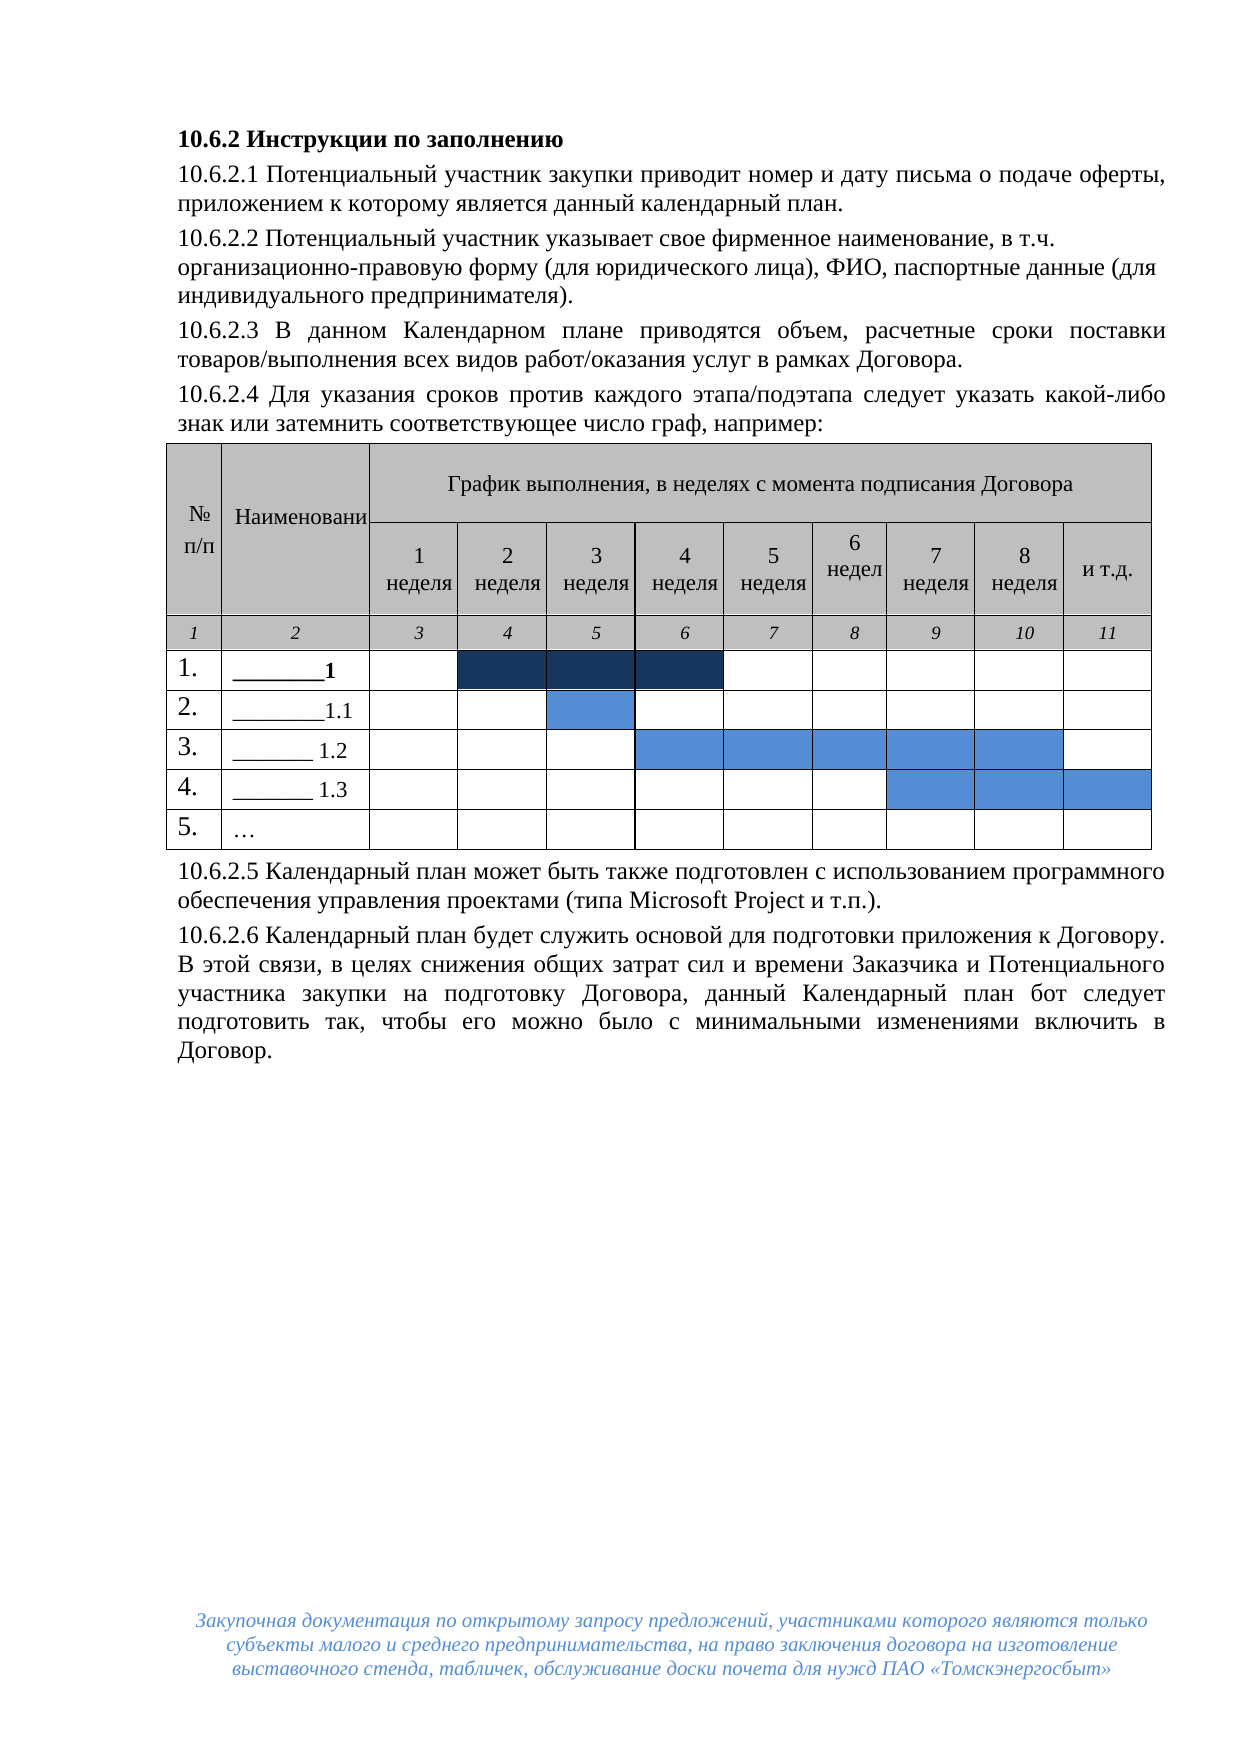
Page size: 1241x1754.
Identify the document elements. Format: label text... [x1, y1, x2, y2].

table_cell [547, 691, 634, 729]
table_cell 5 неделя [724, 523, 812, 614]
table_cell [167, 810, 221, 849]
table_cell [370, 770, 457, 809]
table_cell 1 неделя [370, 523, 457, 614]
table_cell [724, 691, 812, 729]
table_cell [813, 770, 886, 809]
table_cell [975, 770, 1063, 809]
table_cell [167, 651, 221, 689]
table_cell [1064, 691, 1151, 729]
table_cell 6 неделя [813, 523, 886, 614]
table_cell 10 [975, 616, 1063, 649]
table_cell [458, 691, 546, 729]
table_cell _______ 1.3 [222, 770, 369, 809]
table_cell 4 [458, 616, 546, 649]
table_cell [813, 691, 886, 729]
table_cell [636, 651, 723, 689]
text 10.6.2.5 Календарный план может быть также подготовлен с использованием программного обеспечения управления проектами (типа Microsoft Project и т.п.). [177, 856, 1167, 914]
table_cell [724, 770, 812, 809]
table_cell 8 неделя [975, 523, 1063, 614]
table_cell [975, 651, 1063, 689]
text 10.6.2.2 Потенциальный участник указывает свое фирменное наименование, в т.ч. организационно-правовую форму (для юридического лица), ФИО, паспортные данные (для индивидуального предпринимателя). [177, 223, 1167, 309]
table_cell 7 [724, 616, 812, 649]
table_cell [975, 691, 1063, 729]
table_cell [1064, 651, 1151, 689]
table_cell [370, 730, 457, 769]
table_cell [887, 730, 974, 769]
table_cell [458, 651, 546, 689]
table_cell 7 неделя [887, 523, 974, 614]
table_header График выполнения, в неделях с момента подписания Договора [370, 444, 1151, 522]
table_cell [887, 810, 974, 849]
table_cell 3 [370, 616, 457, 649]
text 10.6.2.4 Для указания сроков против каждого этапа/подэтапа следует указать какой-либо знак или затемнить соответствующее число граф, например: [177, 379, 1167, 437]
text 10.6.2 Инструкции по заполнению [177, 124, 1167, 153]
table_header № п/п [167, 444, 221, 614]
table_cell [636, 770, 723, 809]
table_cell [458, 770, 546, 809]
table_cell [547, 770, 634, 809]
table_cell [370, 651, 457, 689]
table_cell [636, 691, 723, 729]
table_cell [813, 730, 886, 769]
table_cell [458, 730, 546, 769]
table_cell [975, 730, 1063, 769]
table_cell [167, 770, 221, 809]
table_cell [547, 810, 634, 849]
table_cell [887, 770, 974, 809]
table_cell _______ 1.2 [222, 730, 369, 769]
table_cell 1 [167, 616, 221, 649]
table_cell [547, 651, 634, 689]
table_cell 11 [1064, 616, 1151, 649]
table_cell [167, 730, 221, 769]
table_cell [975, 810, 1063, 849]
text 10.6.2.1 Потенциальный участник закупки приводит номер и дату письма о подаче оферты, приложением к которому является данный календарный план. [177, 159, 1167, 217]
table_cell ________1 [222, 651, 369, 689]
table_cell … [222, 810, 369, 849]
table_cell ________1.1 [222, 691, 369, 729]
table_cell [636, 810, 723, 849]
table_cell [636, 730, 723, 769]
text 10.6.2.3 В данном Календарном плане приводятся объем, расчетные сроки поставки товаров/выполнения всех видов работ/оказания услуг в рамках Договора. [177, 316, 1167, 373]
table_cell [167, 691, 221, 729]
table_cell [724, 730, 812, 769]
table_cell [813, 651, 886, 689]
table_cell и т.д. [1064, 523, 1151, 614]
table_header Наименование этапа [222, 444, 369, 614]
table_cell [370, 810, 457, 849]
table_cell 3 неделя [547, 523, 634, 614]
table_cell [887, 691, 974, 729]
table_cell [1064, 730, 1151, 769]
table_cell 5 [547, 616, 634, 649]
table_cell 2 [222, 616, 369, 649]
table_cell 8 [813, 616, 886, 649]
table_cell 4 неделя [636, 523, 723, 614]
table_cell 2 неделя [458, 523, 546, 614]
table_cell [887, 651, 974, 689]
table_cell [1064, 770, 1151, 809]
text 10.6.2.6 Календарный план будет служить основой для подготовки приложения к Договору. В этой связи, в целях снижения общих затрат сил и времени Заказчика и Потенциального участника закупки на подготовку Договора, данный Календарный план бот следует подготовить так, чтобы его можно было с минимальными изменениями включить в Договор. [177, 920, 1167, 1064]
table_cell 6 [636, 616, 723, 649]
table_cell [813, 810, 886, 849]
table_cell [547, 730, 634, 769]
table_cell [1064, 810, 1151, 849]
table_cell [458, 810, 546, 849]
table_cell [724, 810, 812, 849]
table_cell [370, 691, 457, 729]
table_cell 9 [887, 616, 974, 649]
table_cell [724, 651, 812, 689]
